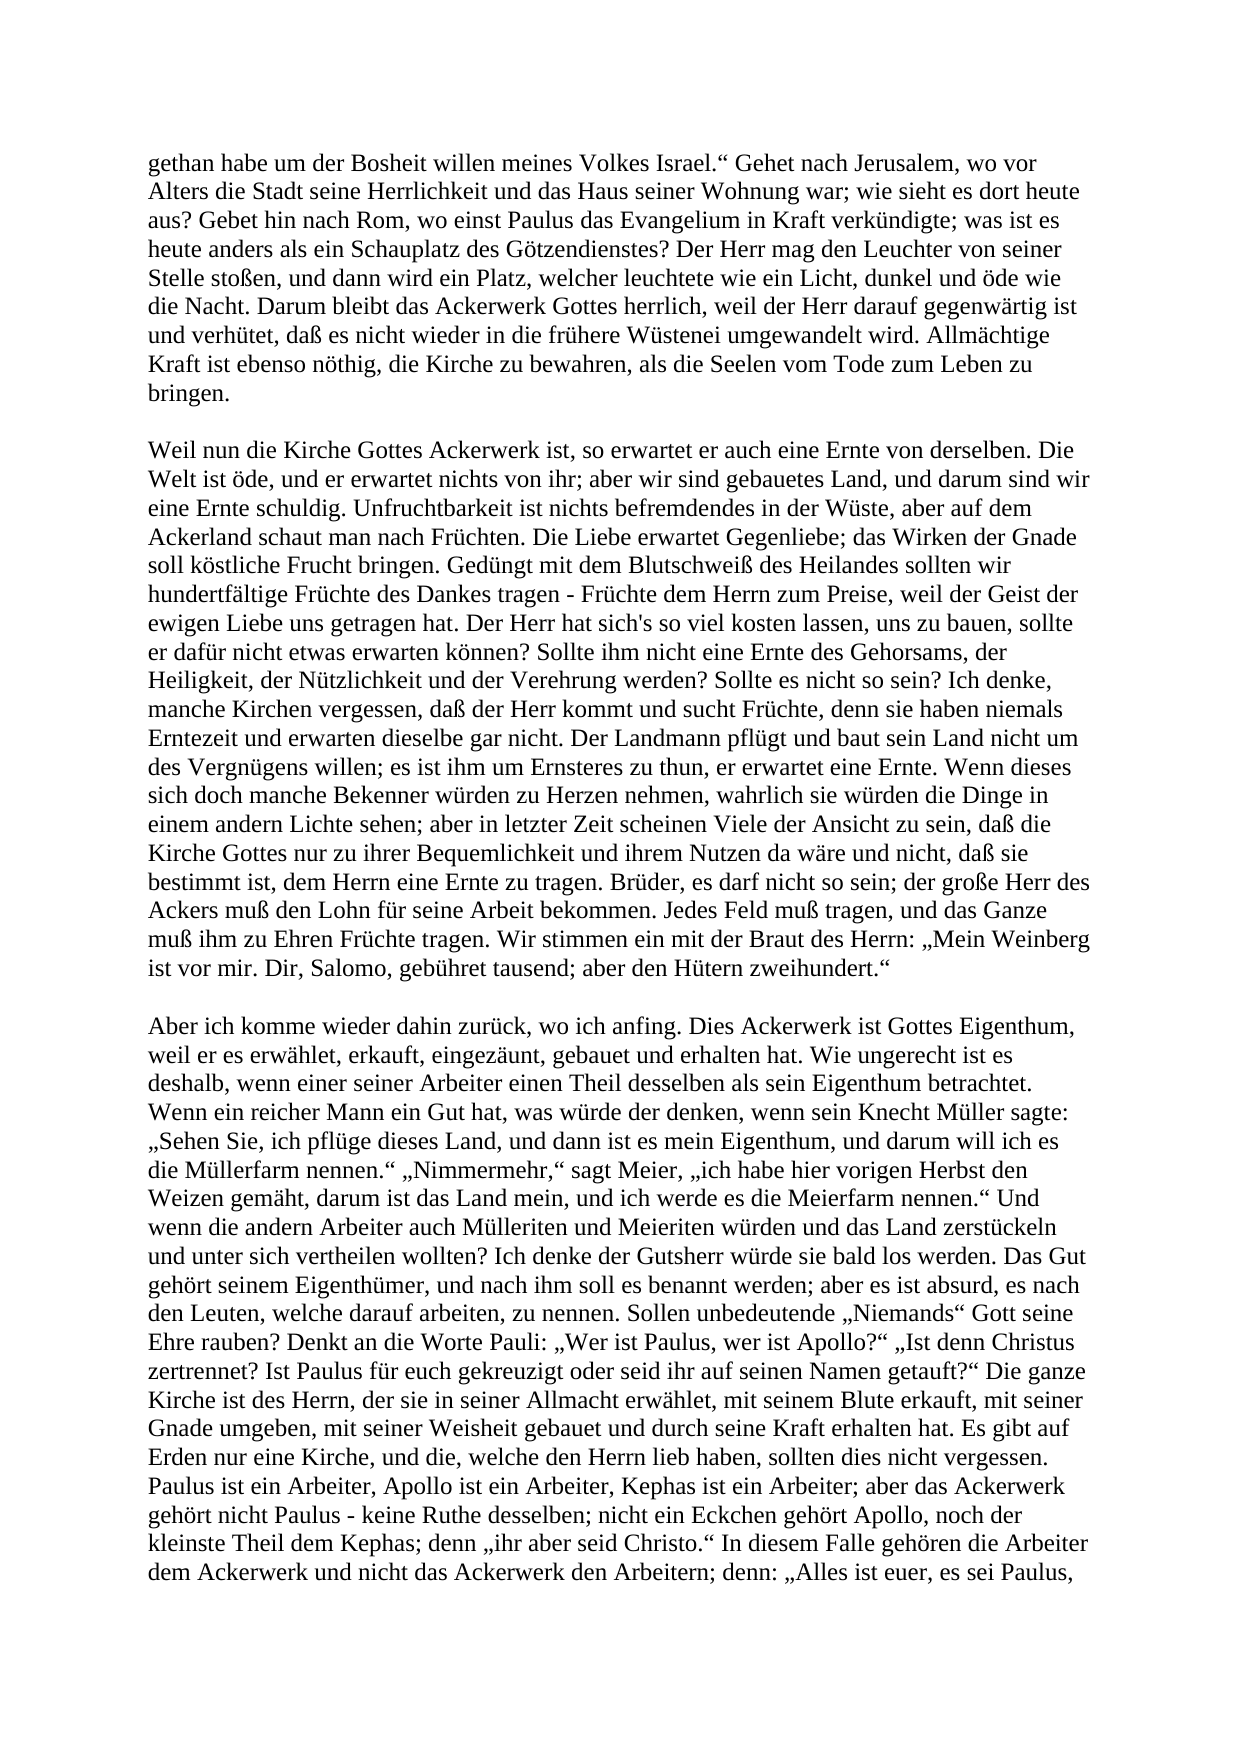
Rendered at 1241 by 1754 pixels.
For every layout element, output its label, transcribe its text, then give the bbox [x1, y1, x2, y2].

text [148, 1011, 1093, 1586]
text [148, 148, 1093, 406]
text Weil nun die Kirche Gottes Ackerwerk ist, so erwartet er auch eine Ernte von derselben. Die Welt ist öde, und er erwartet nichts von ihr; aber wir sind gebauetes Land, und darum sind wir eine Ernte schuldig. Unfruchtbarkeit ist nichts befremdendes in der Wüste, aber auf dem Ackerland schaut man nach Früchten. Die Liebe erwartet Gegenliebe; das Wirken der Gnade soll köstliche Frucht bringen. Gedüngt mit dem Blutschweiß des Heilandes sollten wir hundertfältige Früchte des Dankes tragen - Früchte dem Herrn zum Preise, weil der Geist der ewigen Liebe uns getragen hat. Der Herr hat sich's so viel kosten lassen, uns zu bauen, sollte er dafür nicht etwas erwarten können? Sollte ihm nicht eine Ernte des Gehorsams, der Heiligkeit, der Nützlichkeit und der Verehrung werden? Sollte es nicht so sein? Ich denke, manche Kirchen vergessen, daß der Herr kommt und sucht Früchte, denn sie haben niemals Erntezeit und erwarten dieselbe gar nicht. Der Landmann pflügt und baut sein Land nicht um des Vergnügens willen; es ist ihm um Ernsteres zu thun, er erwartet eine Ernte. Wenn dieses sich doch manche Bekenner würden zu Herzen nehmen, wahrlich sie würden die Dinge in einem andern Lichte sehen; aber in letzter Zeit scheinen Viele der Ansicht zu sein, daß die Kirche Gottes nur zu ihrer Bequemlichkeit und ihrem Nutzen da wäre und nicht, daß sie bestimmt ist, dem Herrn eine Ernte zu tragen. Brüder, es darf nicht so sein; der große Herr des Ackers muß den Lohn für seine Arbeit bekommen. Jedes Feld muß tragen, und das Ganze muß ihm zu Ehren Früchte tragen. Wir stimmen ein mit der Braut des Herrn: „Mein Weinberg ist vor mir. Dir, Salomo, gebühret tausend; aber den Hütern zweihundert.“ [148, 436, 1093, 982]
